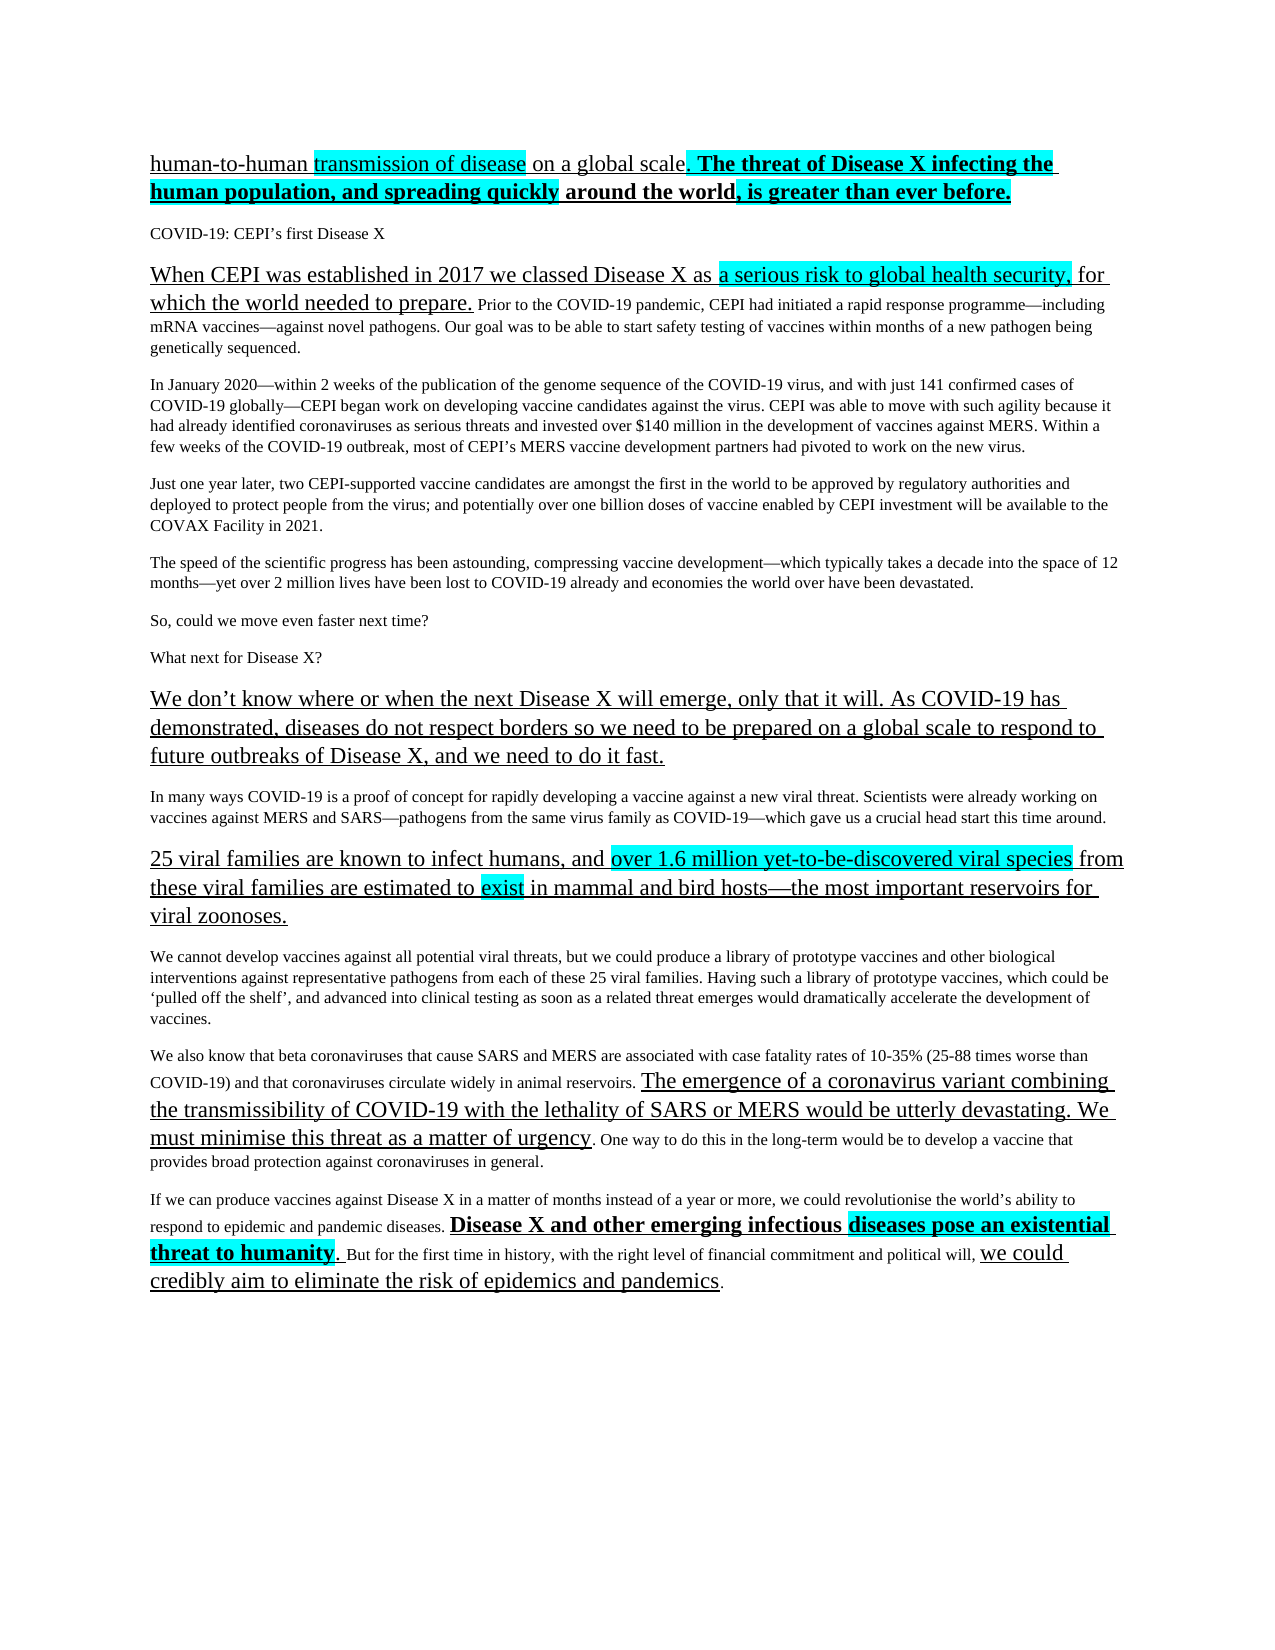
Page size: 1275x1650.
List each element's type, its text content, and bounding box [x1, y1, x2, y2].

text In many ways COVID-19 is a proof of concept for rapidly developing a vaccine against a new viral threat. Scientists were already working on vaccines against MERS and SARS—pathogens from the same virus family as COVID-19—which gave us a crucial head start this time around. [150, 787, 1125, 827]
text We don’t know where or when the next Disease X will emerge, only that it will. As COVID-19 has demonstrated, diseases do not respect borders so we need to be prepared on a global scale to respond to future outbreaks of Disease X, and we need to do it fast. [150, 685, 1125, 768]
text Just one year later, two CEPI-supported vaccine candidates are amongst the first in the world to be approved by regulatory authorities and deployed to protect people from the virus; and potentially over one billion doses of vaccine enabled by CEPI investment will be available to the COVAX Facility in 2021. [150, 474, 1125, 534]
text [150, 150, 1125, 205]
text COVID-19: CEPI’s first Disease X [150, 223, 1125, 243]
text So, could we move even faster next time? [150, 611, 1125, 630]
text When CEPI was established in 2017 we classed Disease X as a serious risk to global health security, for which the world needed to prepare. Prior to the COVID-19 pandemic, CEPI had initiated a rapid response programme—including mRNA vaccines—against novel pathogens. Our goal was to be able to start safety testing of vaccines within months of a new pathogen being genetically sequenced. [150, 261, 1125, 357]
text We also know that beta coronaviruses that cause SARS and MERS are associated with case fatality rates of 10-35% (25-88 times worse than COVID-19) and that coronaviruses circulate widely in animal reservoirs. The emergence of a coronavirus variant combining the transmissibility of COVID-19 with the lethality of SARS or MERS would be utterly devastating. We must minimise this threat as a matter of urgency. One way to do this in the long-term would be to develop a vaccine that provides broad protection against coronaviruses in general. [150, 1046, 1125, 1171]
text The speed of the scientific progress has been astounding, compressing vaccine development—which typically takes a decade into the space of 12 months—yet over 2 million lives have been lost to COVID-19 already and economies the world over have been devastated. [150, 553, 1125, 592]
text In January 2020—within 2 weeks of the publication of the genome sequence of the COVID-19 virus, and with just 141 confirmed cases of COVID-19 globally—CEPI began work on developing vaccine candidates against the virus. CEPI was able to move with such agility because it had already identified coronaviruses as serious threats and invested over $140 million in the development of vaccines against MERS. Within a few weeks of the COVID-19 outbreak, most of CEPI’s MERS vaccine development partners had pivoted to work on the new virus. [150, 375, 1125, 456]
text If we can produce vaccines against Disease X in a matter of months instead of a year or more, we could revolutionise the world’s ability to respond to epidemic and pandemic diseases. Disease X and other emerging infectious diseases pose an existential threat to humanity. But for the first time in history, with the right level of financial commitment and political will, we could credibly aim to eliminate the risk of epidemics and pandemics. [150, 1189, 1125, 1294]
text We cannot develop vaccines against all potential viral threats, but we could produce a library of prototype vaccines and other biological interventions against representative pathogens from each of these 25 viral families. Having such a library of prototype vaccines, which could be ‘pulled off the shelf’, and advanced into clinical testing as soon as a related threat emerges would dramatically accelerate the development of vaccines. [150, 947, 1125, 1028]
text What next for Disease X? [150, 648, 1125, 667]
text 25 viral families are known to infect humans, and over 1.6 million yet-to-be-discovered viral species from these viral families are estimated to exist in mammal and bird hosts—the most important reservoirs for viral zoonoses. [150, 845, 1125, 928]
